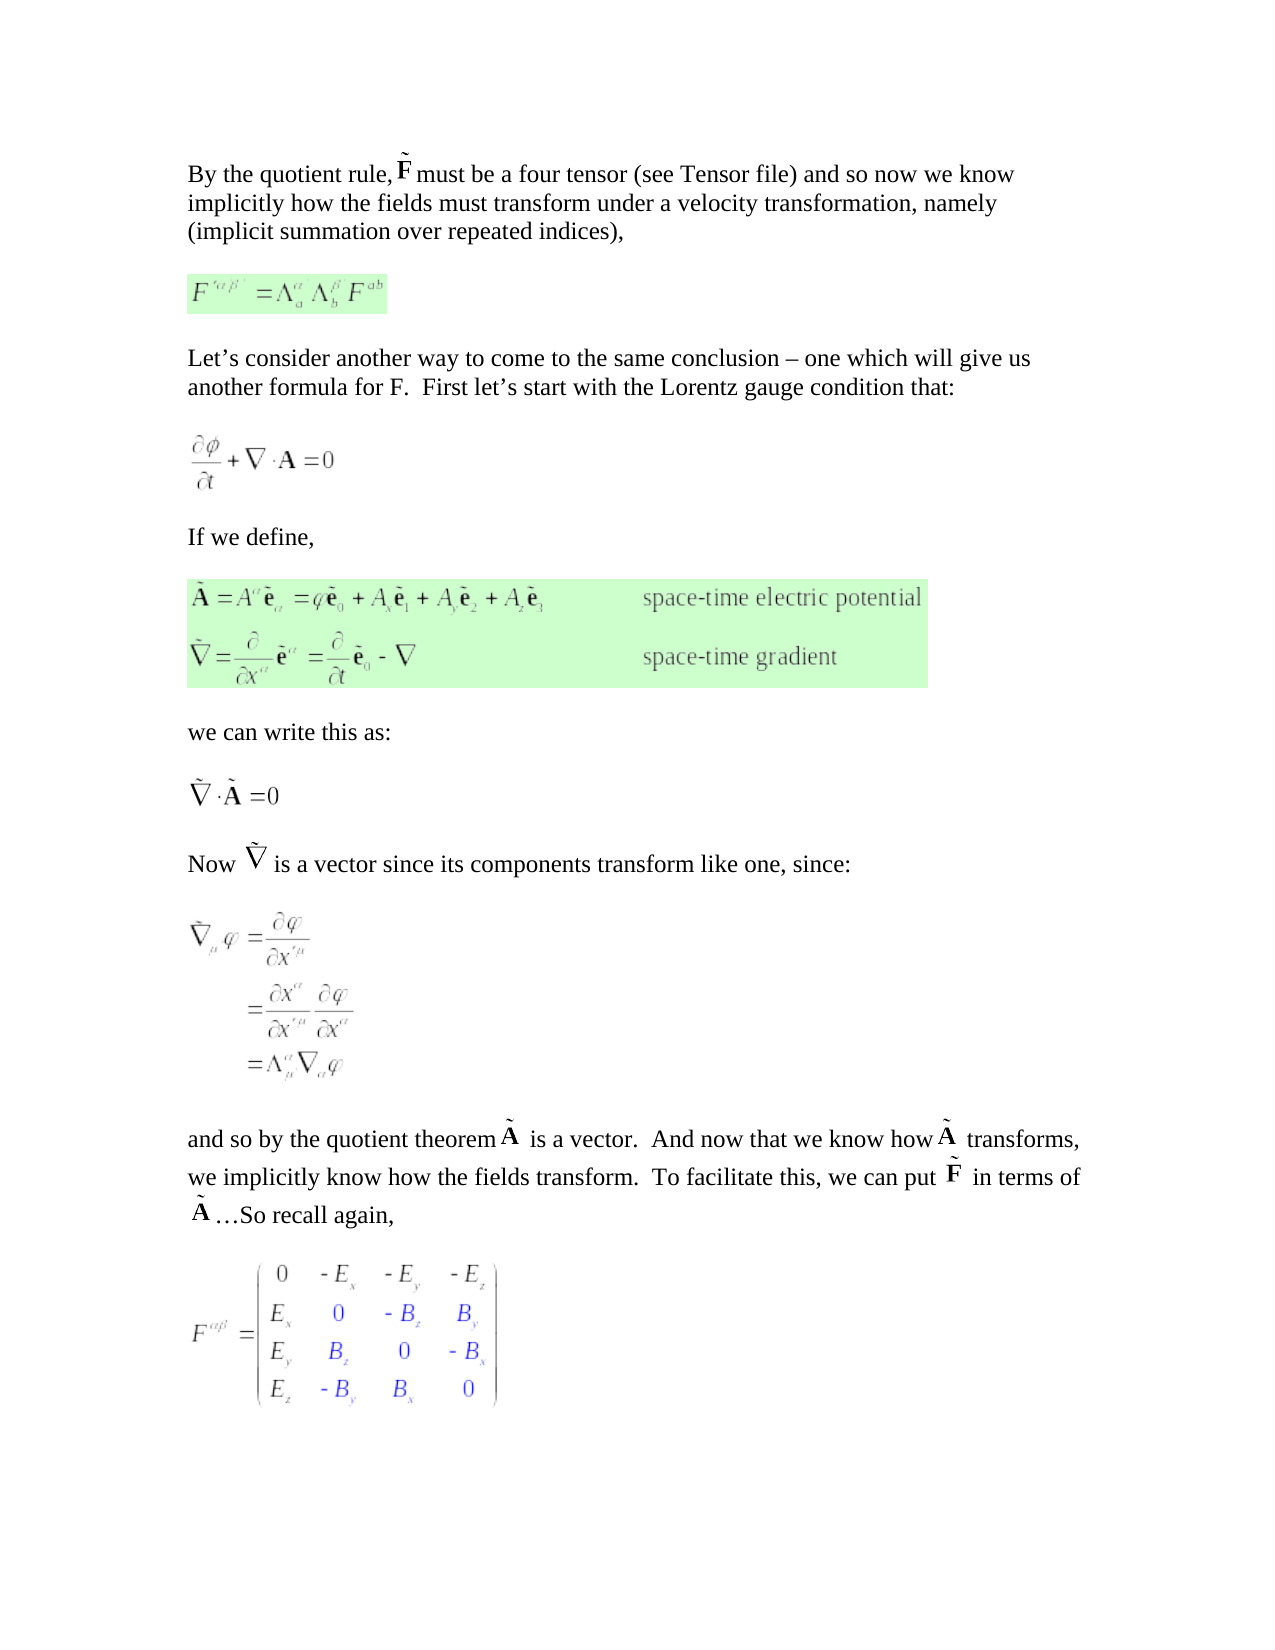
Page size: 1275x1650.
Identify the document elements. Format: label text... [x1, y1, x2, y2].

text Let’s consider another way to come to the same conclusion – one which will give us another formula for F. First let’s start with the Lorentz gauge condition that: [187, 343, 1087, 400]
text and so by the quotient theorem is a vector. And now that we know how transforms, we implicitly know how the fields transform. To facilitate this, we can put in terms of …So recall again, [187, 1115, 1087, 1229]
text If we define, [187, 522, 1087, 551]
text we can write this as: [187, 717, 1087, 746]
text Now is a vector since its components transform like one, since: [187, 839, 1087, 878]
text By the quotient rule,must be a four tensor (see Tensor file) and so now we know implicitly how the fields must transform under a velocity transformation, namely (implicit summation over repeated indices), [187, 150, 1087, 245]
